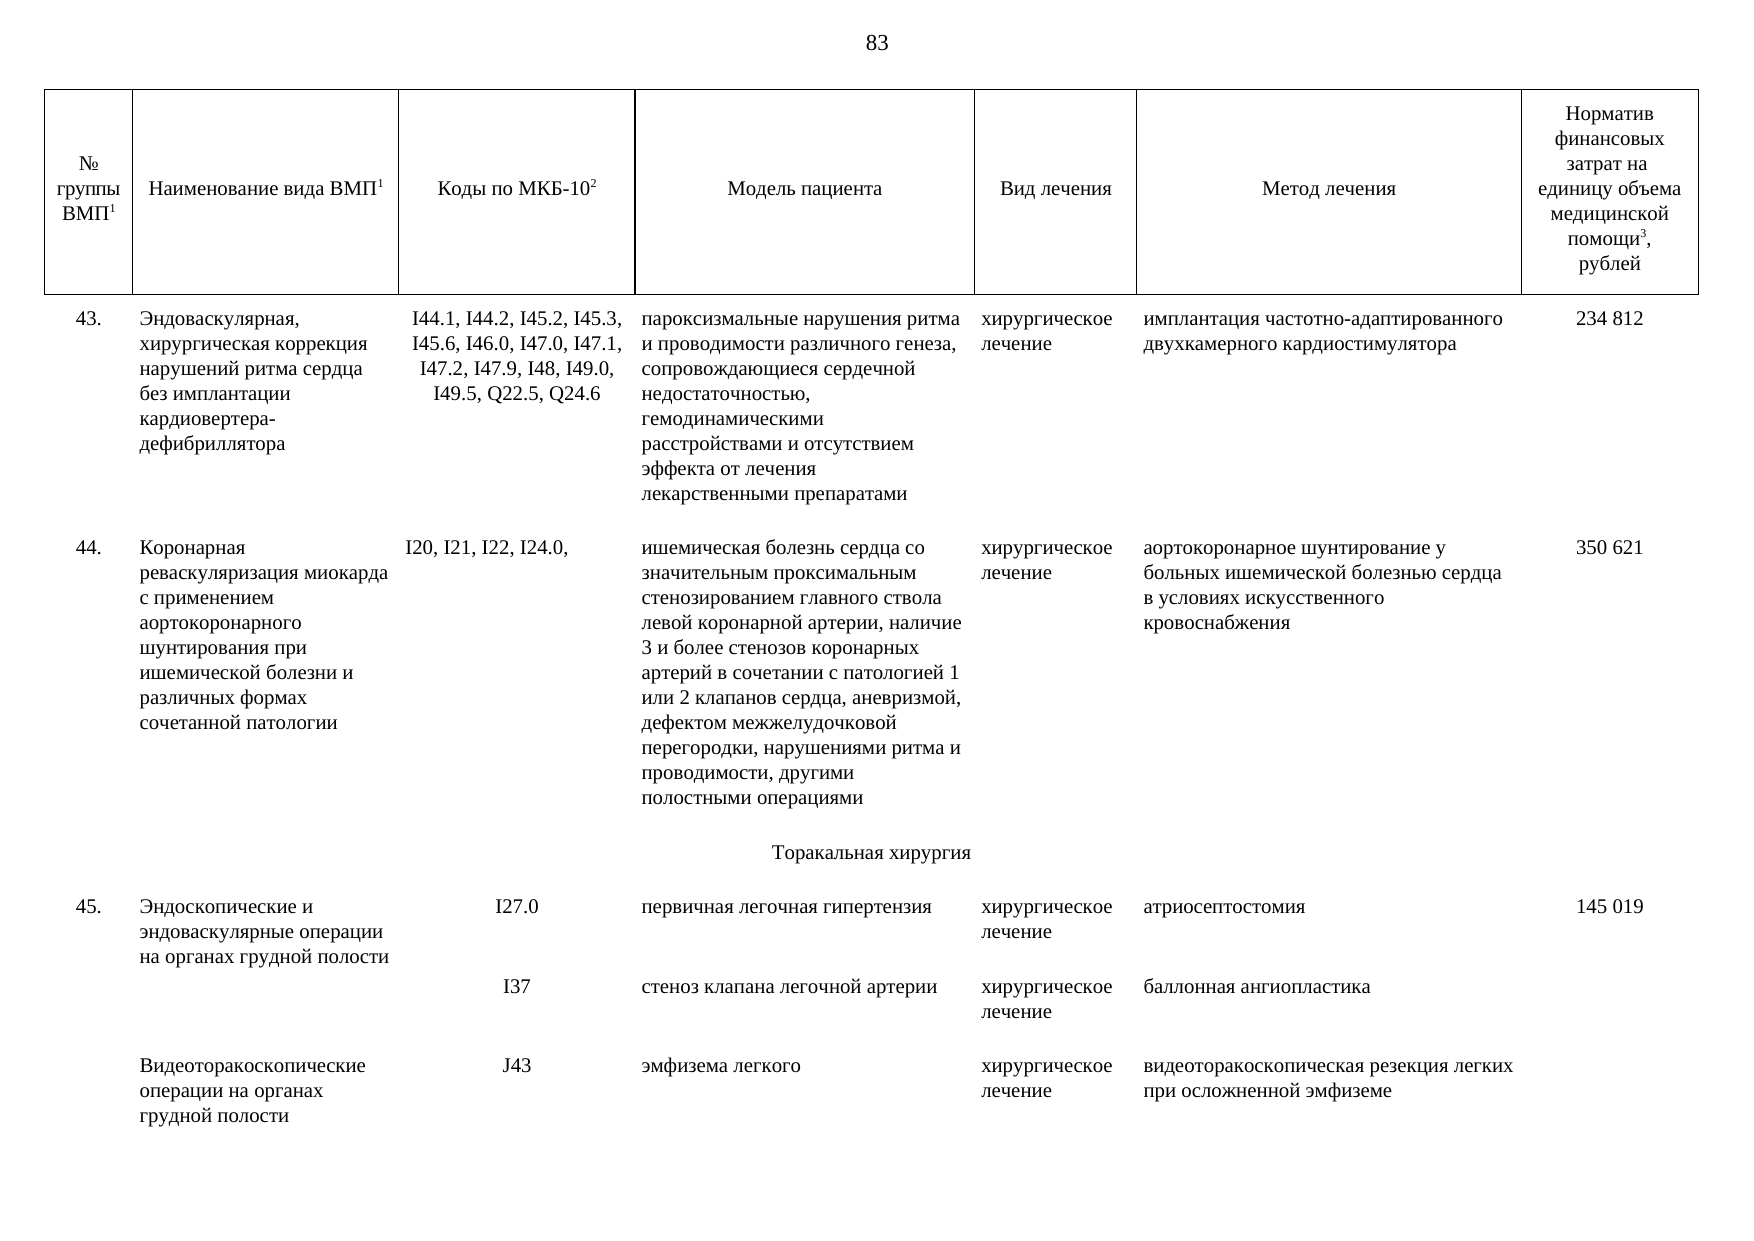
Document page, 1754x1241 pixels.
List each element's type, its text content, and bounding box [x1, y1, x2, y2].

table_cell видеоторакоскопическая резекция легких при осложненной эмфиземе [1137, 1042, 1521, 1147]
table_cell I27.0 [399, 883, 635, 963]
table_cell хирургическое лечение [975, 295, 1137, 524]
table_header Норматив финансовых затрат на единицу объема медицинской помощи3, рублей [1522, 90, 1698, 294]
table_cell пароксизмальные нарушения ритма и проводимости различного генеза, сопровождающиеся сердечной недостаточностью, гемодинамическими расстройствами и отсутствием эффекта от лечения лекарственными препаратами [635, 295, 974, 524]
table_header № группы ВМП1 [45, 90, 132, 294]
table_cell атриосептостомия [1137, 883, 1521, 963]
table_cell I20, I21, I22, I24.0, [399, 524, 635, 828]
table_cell Торакальная хирургия [44, 829, 1698, 883]
table_cell ишемическая болезнь сердца со значительным проксимальным стенозированием главного ствола левой коронарной артерии, наличие 3 и более стенозов коронарных артерий в сочетании с патологией 1 или 2 клапанов сердца, аневризмой, дефектом межжелудочковой перегородки, нарушениями ритма и проводимости, другими полостными операциями [635, 524, 974, 828]
table_cell I44.1, I44.2, I45.2, I45.3, I45.6, I46.0, I47.0, I47.1, I47.2, I47.9, I48, I49.0, I49.5, Q22.5, Q24.6 [399, 295, 635, 524]
table_cell 350 621 [1521, 524, 1698, 828]
table_header Наименование вида ВМП1 [133, 90, 398, 294]
table_header Модель пациента [636, 90, 974, 294]
table_cell 234 812 [1521, 295, 1698, 524]
table_cell первичная легочная гипертензия [635, 883, 974, 963]
table_cell хирургическое лечение [975, 524, 1137, 828]
table_cell 43. [44, 295, 133, 524]
table_header Вид лечения [975, 90, 1136, 294]
table_cell аортокоронарное шунтирование у больных ишемической болезнью сердца в условиях искусственного кровоснабжения [1137, 524, 1521, 828]
table_cell хирургическое лечение [975, 1042, 1137, 1147]
table_cell 45. [44, 883, 133, 1147]
table_cell 145 019 [1521, 883, 1698, 1147]
table_cell имплантация частотно-адаптированного двухкамерного кардиостимулятора [1137, 295, 1521, 524]
table_cell стеноз клапана легочной артерии [635, 963, 974, 1042]
table_cell хирургическое лечение [975, 883, 1137, 963]
table_cell Видеоторакоскопические операции на органах грудной полости [133, 1042, 399, 1147]
table_cell хирургическое лечение [975, 963, 1137, 1042]
table_header Коды по МКБ-102 [399, 90, 634, 294]
table_cell I37 [399, 963, 635, 1042]
table_cell баллонная ангиопластика [1137, 963, 1521, 1042]
table_cell Эндоваскулярная, хирургическая коррекция нарушений ритма сердца без имплантации кардиовертера-дефибриллятора [133, 295, 399, 524]
table_cell 44. [44, 524, 133, 828]
table_cell Эндоскопические и эндоваскулярные операции на органах грудной полости [133, 883, 399, 1042]
table_cell эмфизема легкого [635, 1042, 974, 1147]
table_cell J43 [399, 1042, 635, 1147]
table_header Метод лечения [1137, 90, 1521, 294]
table_cell Коронарная реваскуляризация миокарда с применением аортокоронарного шунтирования при ишемической болезни и различных формах сочетанной патологии [133, 524, 399, 828]
